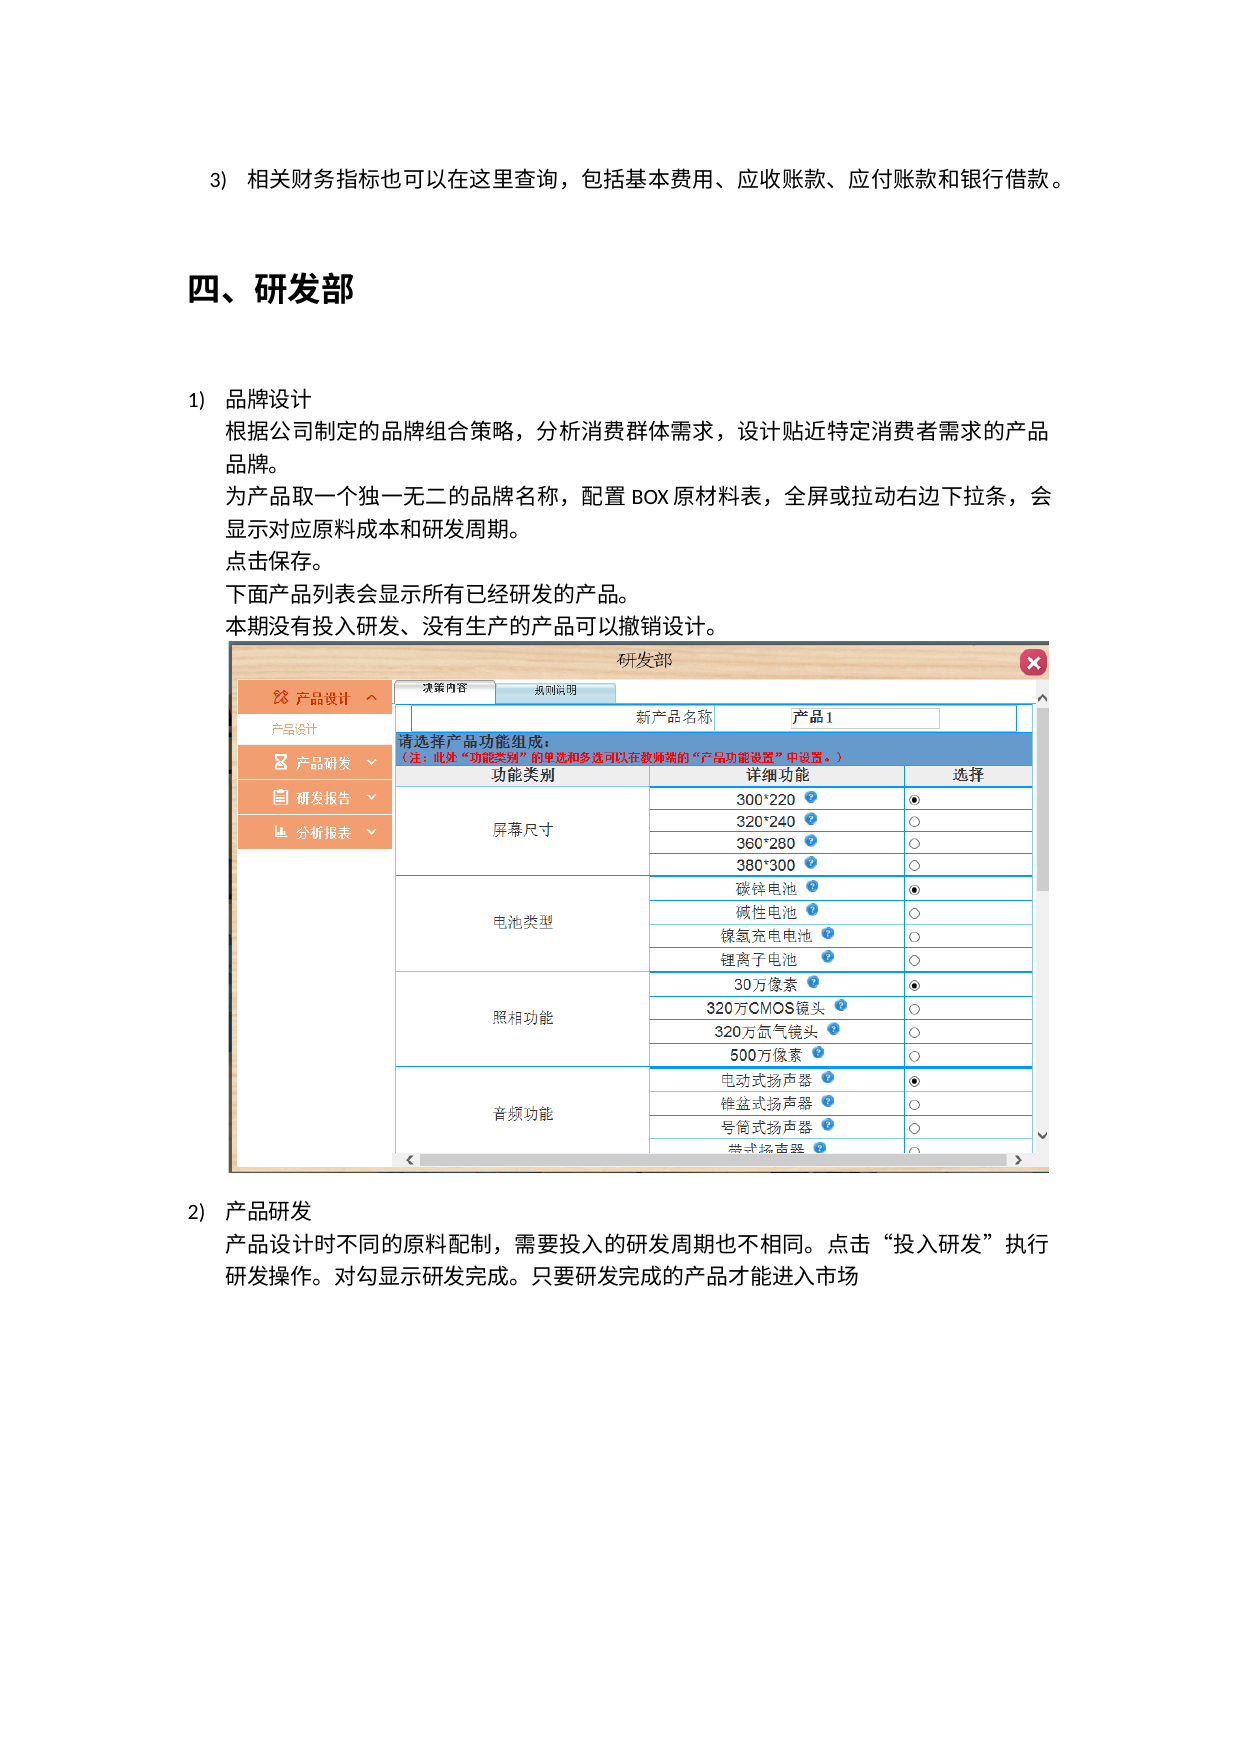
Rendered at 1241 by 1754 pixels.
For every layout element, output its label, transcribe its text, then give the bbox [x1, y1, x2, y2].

list 产品研发 [187, 1194, 1053, 1226]
list 相关财务指标也可以在这里查询，包括基本费用、应收账款、应付账款和银行借款。 [209, 162, 1053, 227]
list 点击保存。 [225, 544, 1053, 576]
list 根据公司制定的品牌组合策略，分析消费群体需求，设计贴近特定消费者需求的产品品牌。 [225, 414, 1053, 479]
list 下面产品列表会显示所有已经研发的产品。 [225, 576, 1053, 609]
list 本期没有投入研发、没有生产的产品可以撤销设计。 [225, 609, 1053, 641]
list 品牌设计 [187, 381, 1053, 414]
subtitle 四、研发部 [187, 254, 1053, 319]
picture [228, 641, 1049, 1173]
list 产品设计时不同的原料配制，需要投入的研发周期也不相同。点击“投入研发”执行研发操作。对勾显示研发完成。只要研发完成的产品才能进入市场 [225, 1226, 1053, 1291]
list 为产品取一个独一无二的品牌名称，配置BOX原材料表，全屏或拉动右边下拉条，会显示对应原料成本和研发周期。 [225, 479, 1053, 544]
